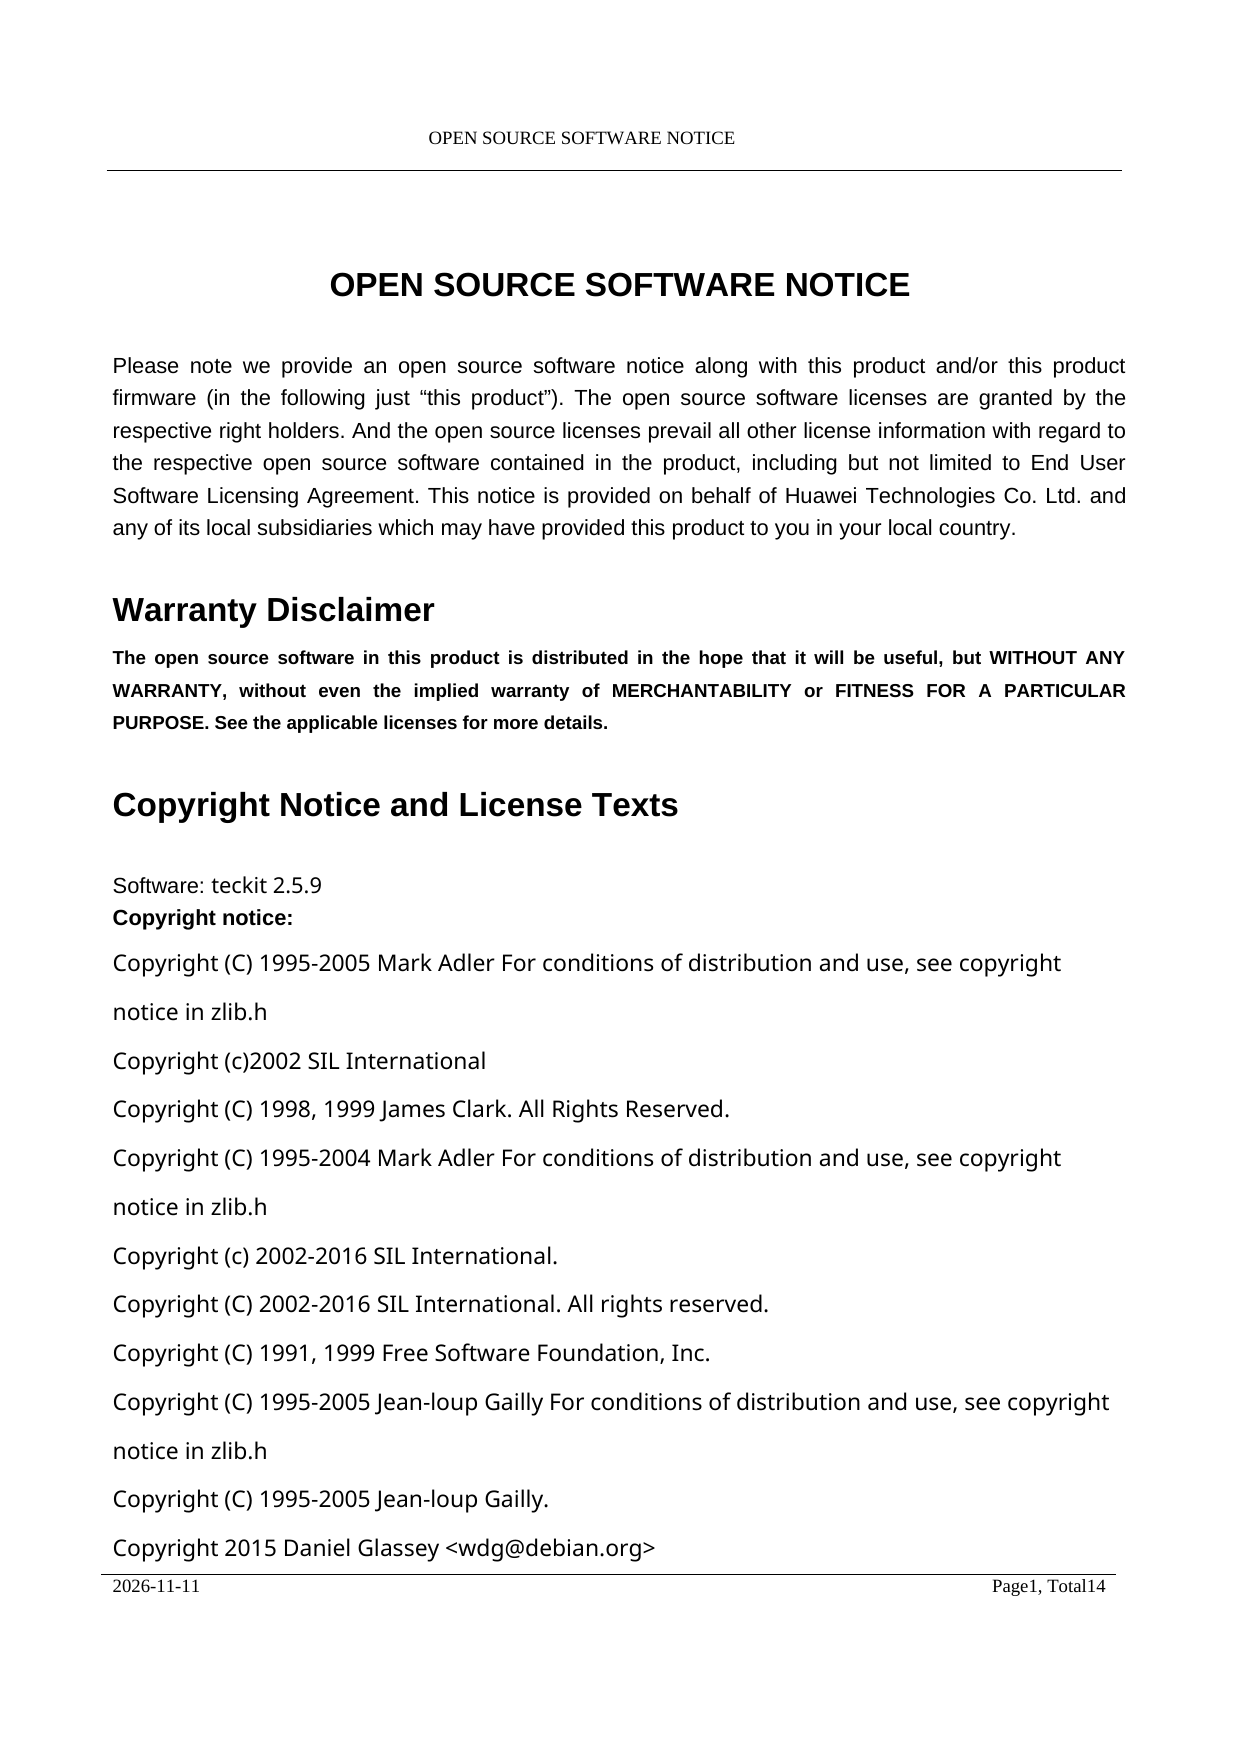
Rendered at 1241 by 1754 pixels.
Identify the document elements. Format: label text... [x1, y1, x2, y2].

text Please note we provide an open source software notice along with this product and/or this product firmware (in the following just “this product”). The open source software licenses are granted by the respective right holders. And the open source licenses prevail all other license information with regard to the respective open source software contained in the product, including but not limited to End User Software Licensing Agreement. This notice is provided on behalf of Huawei Technologies Co. Ltd. and any of its local subsidiaries which may have provided this product to you in your local country. [112, 349, 1128, 544]
text Software: teckit 2.5.9 [112, 869, 1128, 901]
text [112, 947, 1128, 1564]
text Copyright Notice and License Texts [112, 771, 1128, 836]
text OPEN SOURCE SOFTWARE NOTICE [112, 251, 1128, 316]
text The open source software in this product is distributed in the hope that it will be useful, but WITHOUT ANY WARRANTY, without even the implied warranty of MERCHANTABILITY or FITNESS FOR A PARTICULAR PURPOSE. See the applicable licenses for more details. [112, 641, 1128, 739]
text Warranty Disclaimer [112, 576, 1128, 641]
text Copyright notice: [112, 901, 1128, 934]
